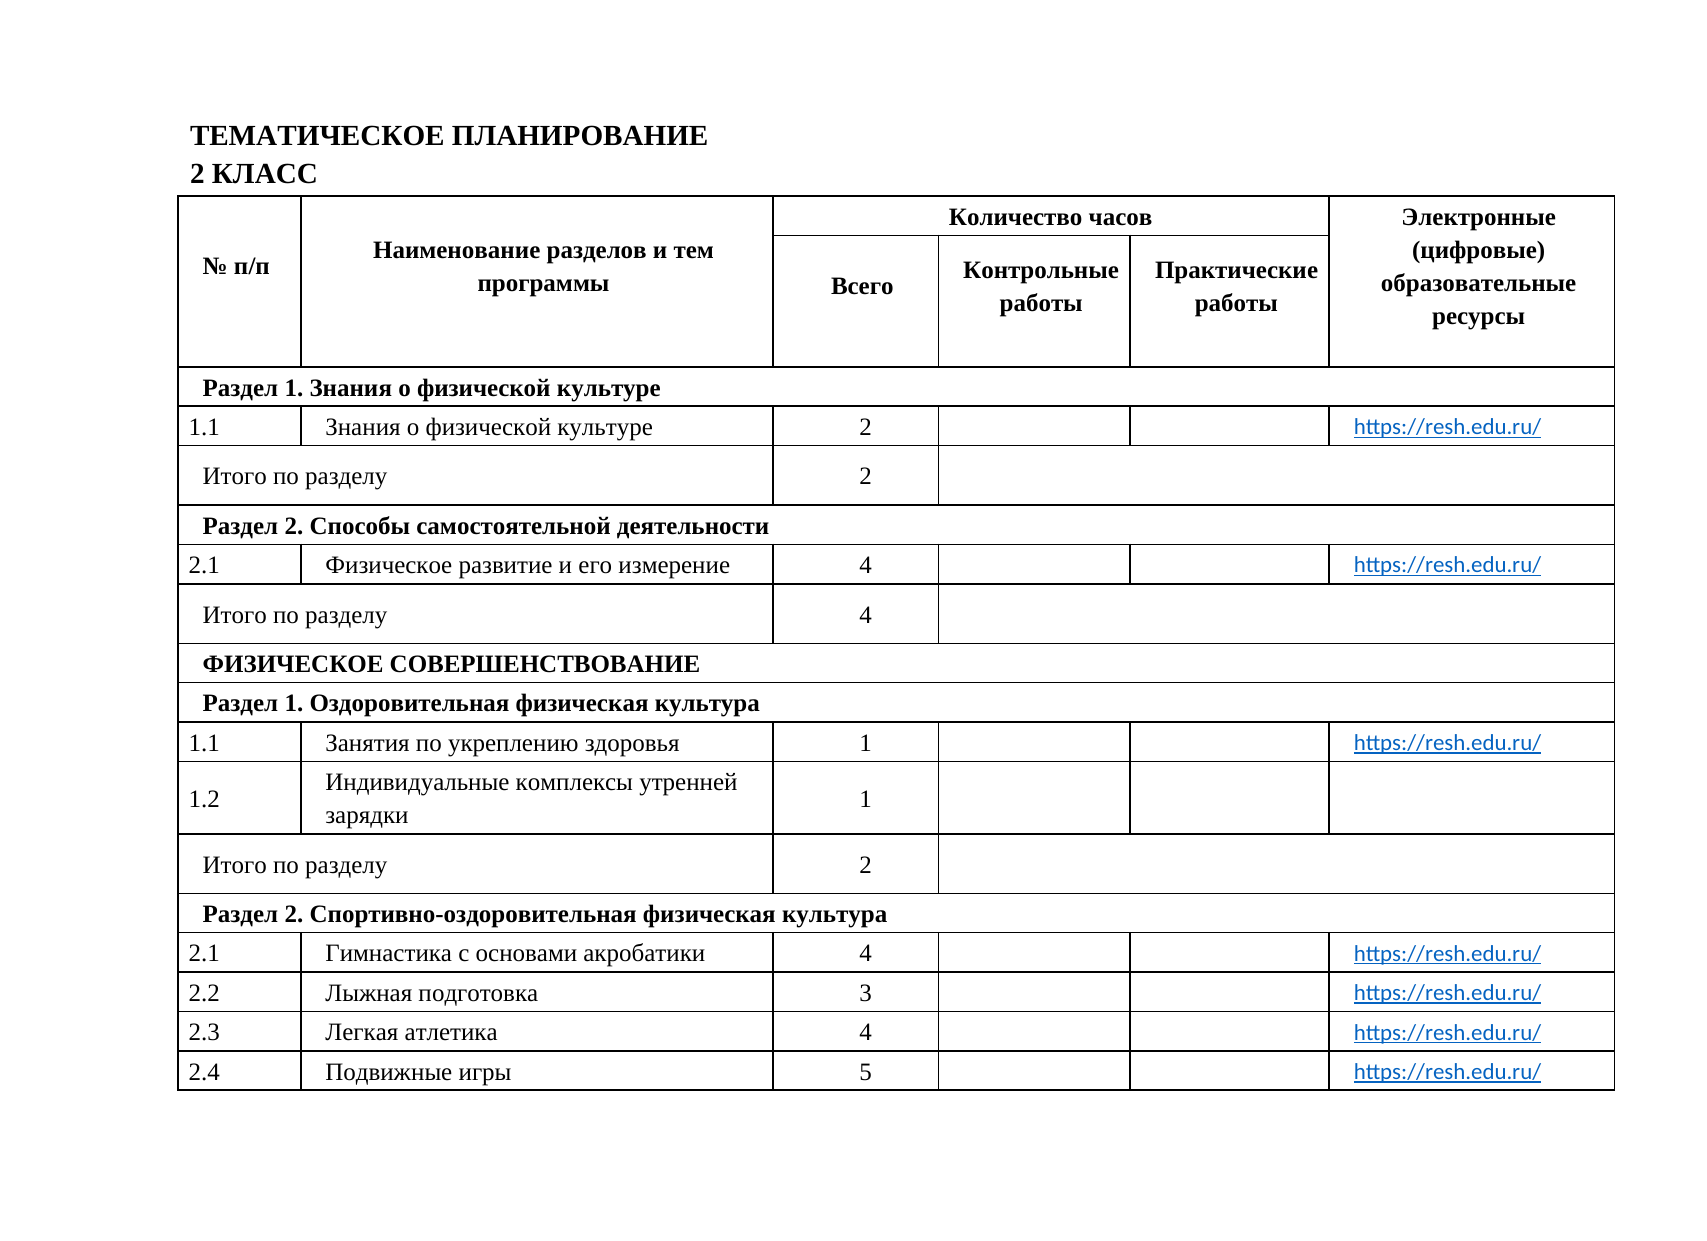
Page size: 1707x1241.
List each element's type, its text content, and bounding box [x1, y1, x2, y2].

table_cell 2 [774, 407, 938, 445]
table_cell Подвижные игры [302, 1052, 772, 1089]
table_cell 4 [774, 545, 938, 583]
table_cell Раздел 1. Оздоровительная физическая культура [179, 683, 1614, 721]
table_cell Лыжная подготовка [302, 973, 772, 1011]
table_cell [1131, 762, 1328, 833]
table_cell [1131, 407, 1328, 445]
table_cell [939, 1012, 1129, 1050]
table_cell https://resh.edu.ru/ [1330, 545, 1614, 583]
table_cell https://resh.edu.ru/ [1330, 407, 1614, 445]
table_cell [1131, 1012, 1328, 1050]
table_cell 2.3 [179, 1012, 300, 1050]
table_cell [939, 723, 1129, 761]
table_cell 2.4 [179, 1052, 300, 1089]
table_cell [1131, 723, 1328, 761]
table_header Количество часов [774, 197, 1328, 234]
table_cell Итого по разделу [179, 585, 772, 642]
table_cell Всего [774, 236, 938, 366]
table_cell 4 [774, 1012, 938, 1050]
table_cell 2 [774, 446, 938, 504]
table_cell [1330, 762, 1614, 833]
table_cell https://resh.edu.ru/ [1330, 933, 1614, 971]
table_cell Раздел 2. Способы самостоятельной деятельности [179, 506, 1614, 543]
table_cell [939, 762, 1129, 833]
table_header № п/п [179, 197, 300, 366]
table_cell [1131, 1052, 1328, 1089]
table_cell [939, 1052, 1129, 1089]
table_cell [939, 545, 1129, 583]
table_cell 2 [774, 835, 938, 892]
table_cell Раздел 1. Знания о физической культуре [179, 368, 1614, 405]
table_cell Гимнастика с основами акробатики [302, 933, 772, 971]
table_cell 4 [774, 585, 938, 642]
table_cell ФИЗИЧЕСКОЕ СОВЕРШЕНСТВОВАНИЕ [179, 644, 1614, 682]
table_cell Индивидуальные комплексы утренней зарядки [302, 762, 772, 833]
table_cell [1131, 933, 1328, 971]
table_cell [939, 973, 1129, 1011]
table_cell [939, 835, 1614, 892]
table_cell Раздел 2. Спортивно-оздоровительная физическая культура [179, 894, 1614, 932]
table_cell Занятия по укреплению здоровья [302, 723, 772, 761]
table_cell [939, 407, 1129, 445]
table_cell 1.1 [179, 407, 300, 445]
table_cell 1.1 [179, 723, 300, 761]
text 2 КЛАСС [190, 157, 1618, 190]
text ТЕМАТИЧЕСКОЕ ПЛАНИРОВАНИЕ [190, 118, 1618, 152]
table_cell [1131, 545, 1328, 583]
table_cell Физическое развитие и его измерение [302, 545, 772, 583]
table_cell [939, 585, 1614, 642]
table_header Электронные (цифровые) образовательные ресурсы [1330, 197, 1614, 366]
table_cell 2.1 [179, 933, 300, 971]
table_cell Знания о физической культуре [302, 407, 772, 445]
table_cell https://resh.edu.ru/ [1330, 1052, 1614, 1089]
table_cell https://resh.edu.ru/ [1330, 723, 1614, 761]
table_cell [1131, 973, 1328, 1011]
table_cell Контрольные работы [939, 236, 1129, 366]
table_cell Практические работы [1131, 236, 1328, 366]
table_cell Итого по разделу [179, 446, 772, 504]
table_cell 1 [774, 762, 938, 833]
table_cell 5 [774, 1052, 938, 1089]
table_cell [939, 933, 1129, 971]
table_cell 3 [774, 973, 938, 1011]
table_cell 2.2 [179, 973, 300, 1011]
table_cell https://resh.edu.ru/ [1330, 1012, 1614, 1050]
table_cell 4 [774, 933, 938, 971]
table_cell [939, 446, 1614, 504]
table_cell 2.1 [179, 545, 300, 583]
table_header Наименование разделов и тем программы [302, 197, 772, 366]
table_cell Легкая атлетика [302, 1012, 772, 1050]
table_cell 1 [774, 723, 938, 761]
table_cell Итого по разделу [179, 835, 772, 892]
table_cell 1.2 [179, 762, 300, 833]
table_cell https://resh.edu.ru/ [1330, 973, 1614, 1011]
